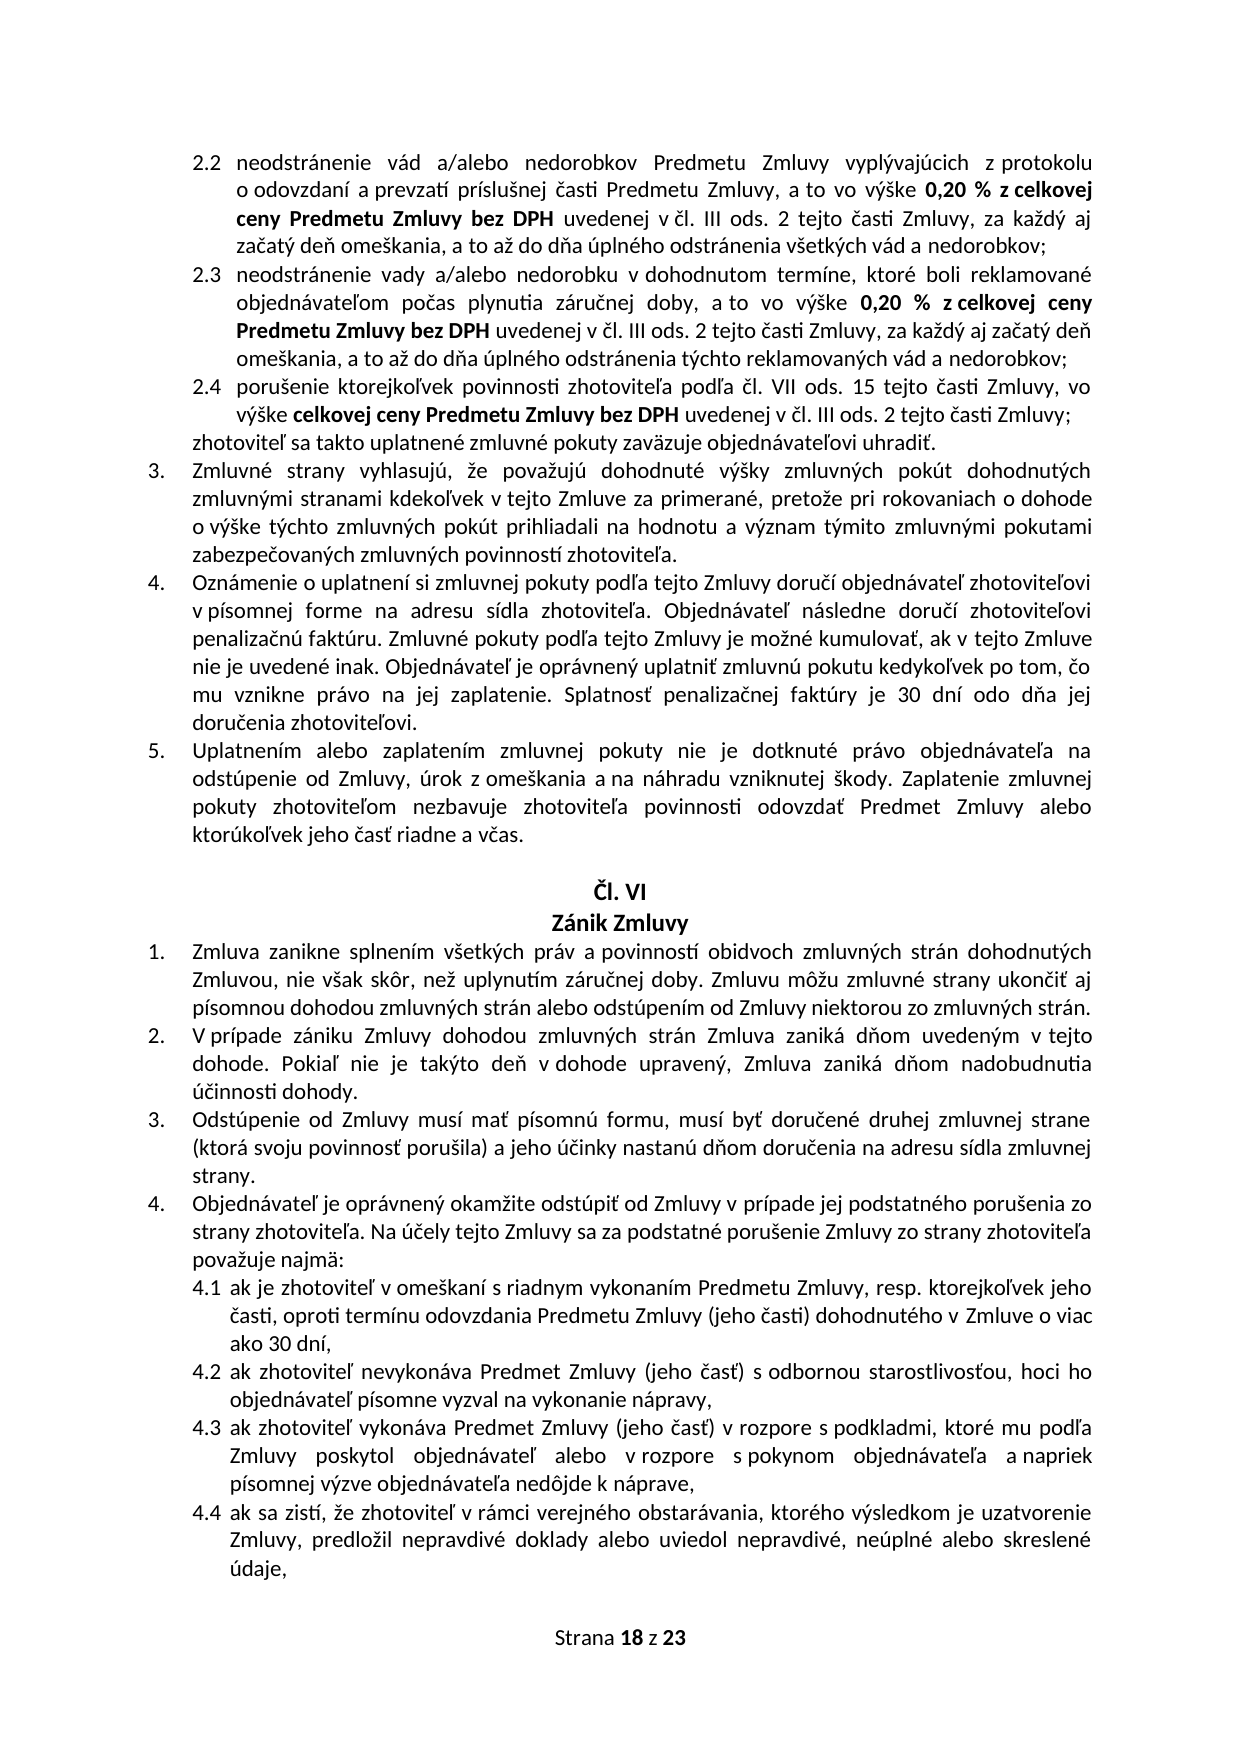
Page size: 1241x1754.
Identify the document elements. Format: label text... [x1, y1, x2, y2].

list Zmluvné strany vyhlasujú, že považujú dohodnuté výšky zmluvných pokút dohodnutých zmluvnými stranami kdekoľvek v tejto Zmluve za primerané, pretože pri rokovaniach o dohode o výške týchto zmluvných pokút prihliadali na hodnotu a význam týmito zmluvnými pokutami zabezpečovaných zmluvných povinností zhotoviteľa. [148, 456, 1093, 568]
list Objednávateľ je oprávnený okamžite odstúpiť od Zmluvy v prípade jej podstatného porušenia zo strany zhotoviteľa. Na účely tejto Zmluvy sa za podstatné porušenie Zmluvy zo strany zhotoviteľa považuje najmä: [148, 1189, 1093, 1273]
list neodstránenie vady a/alebo nedorobku v dohodnutom termíne, ktoré boli reklamované objednávateľom počas plynutia záručnej doby, a to vo výške 0,20 % z celkovej ceny Predmetu Zmluvy bez DPH uvedenej v čl. III ods. 2 tejto časti Zmluvy, za každý aj začatý deň omeškania, a to až do dňa úplného odstránenia týchto reklamovaných vád a nedorobkov; [192, 260, 1093, 372]
list neodstránenie vád a/alebo nedorobkov Predmetu Zmluvy vyplývajúcich z protokolu o odovzdaní a prevzatí príslušnej časti Predmetu Zmluvy, a to vo výške 0,20 % z celkovej ceny Predmetu Zmluvy bez DPH uvedenej v čl. III ods. 2 tejto časti Zmluvy, za každý aj začatý deň omeškania, a to až do dňa úplného odstránenia všetkých vád a nedorobkov; [192, 148, 1093, 260]
list ak zhotoviteľ vykonáva Predmet Zmluvy (jeho časť) v rozpore s podkladmi, ktoré mu podľa Zmluvy poskytol objednávateľ alebo v rozpore s pokynom objednávateľa a napriek písomnej výzve objednávateľa nedôjde k náprave, [192, 1413, 1093, 1498]
text Čl. VI [148, 876, 1093, 907]
list Uplatnením alebo zaplatením zmluvnej pokuty nie je dotknuté právo objednávateľa na odstúpenie od Zmluvy, úrok z omeškania a na náhradu vzniknutej škody. Zaplatenie zmluvnej pokuty zhotoviteľom nezbavuje zhotoviteľa povinnosti odovzdať Predmet Zmluvy alebo ktorúkoľvek jeho časť riadne a včas. [148, 736, 1093, 848]
list Odstúpenie od Zmluvy musí mať písomnú formu, musí byť doručené druhej zmluvnej strane (ktorá svoju povinnosť porušila) a jeho účinky nastanú dňom doručenia na adresu sídla zmluvnej strany. [148, 1105, 1093, 1189]
list ak sa zistí, že zhotoviteľ v rámci verejného obstarávania, ktorého výsledkom je uzatvorenie Zmluvy, predložil nepravdivé doklady alebo uviedol nepravdivé, neúplné alebo skreslené údaje, [192, 1498, 1093, 1582]
list V prípade zániku Zmluvy dohodou zmluvných strán Zmluva zaniká dňom uvedeným v tejto dohode. Pokiaľ nie je takýto deň v dohode upravený, Zmluva zaniká dňom nadobudnutia účinnosti dohody. [148, 1021, 1093, 1105]
list ak je zhotoviteľ v omeškaní s riadnym vykonaním Predmetu Zmluvy, resp. ktorejkoľvek jeho časti, oproti termínu odovzdania Predmetu Zmluvy (jeho časti) dohodnutého v Zmluve o viac ako 30 dní, [192, 1273, 1093, 1357]
list porušenie ktorejkoľvek povinnosti zhotoviteľa podľa čl. VII ods. 15 tejto časti Zmluvy, vo výške celkovej ceny Predmetu Zmluvy bez DPH uvedenej v čl. III ods. 2 tejto časti Zmluvy; [192, 372, 1093, 428]
list Oznámenie o uplatnení si zmluvnej pokuty podľa tejto Zmluvy doručí objednávateľ zhotoviteľovi v písomnej forme na adresu sídla zhotoviteľa. Objednávateľ následne doručí zhotoviteľovi penalizačnú faktúru. Zmluvné pokuty podľa tejto Zmluvy je možné kumulovať, ak v tejto Zmluve nie je uvedené inak. Objednávateľ je oprávnený uplatniť zmluvnú pokutu kedykoľvek po tom, čo mu vznikne právo na jej zaplatenie. Splatnosť penalizačnej faktúry je 30 dní odo dňa jej doručenia zhotoviteľovi. [148, 568, 1093, 736]
list zhotoviteľ sa takto uplatnené zmluvné pokuty zaväzuje objednávateľovi uhradiť. [192, 428, 1093, 456]
list ak zhotoviteľ nevykonáva Predmet Zmluvy (jeho časť) s odbornou starostlivosťou, hoci ho objednávateľ písomne vyzval na vykonanie nápravy, [192, 1357, 1093, 1413]
list Zmluva zanikne splnením všetkých práv a povinností obidvoch zmluvných strán dohodnutých Zmluvou, nie však skôr, než uplynutím záručnej doby. Zmluvu môžu zmluvné strany ukončiť aj písomnou dohodou zmluvných strán alebo odstúpením od Zmluvy niektorou zo zmluvných strán. [148, 937, 1093, 1021]
text Zánik Zmluvy [148, 907, 1093, 937]
